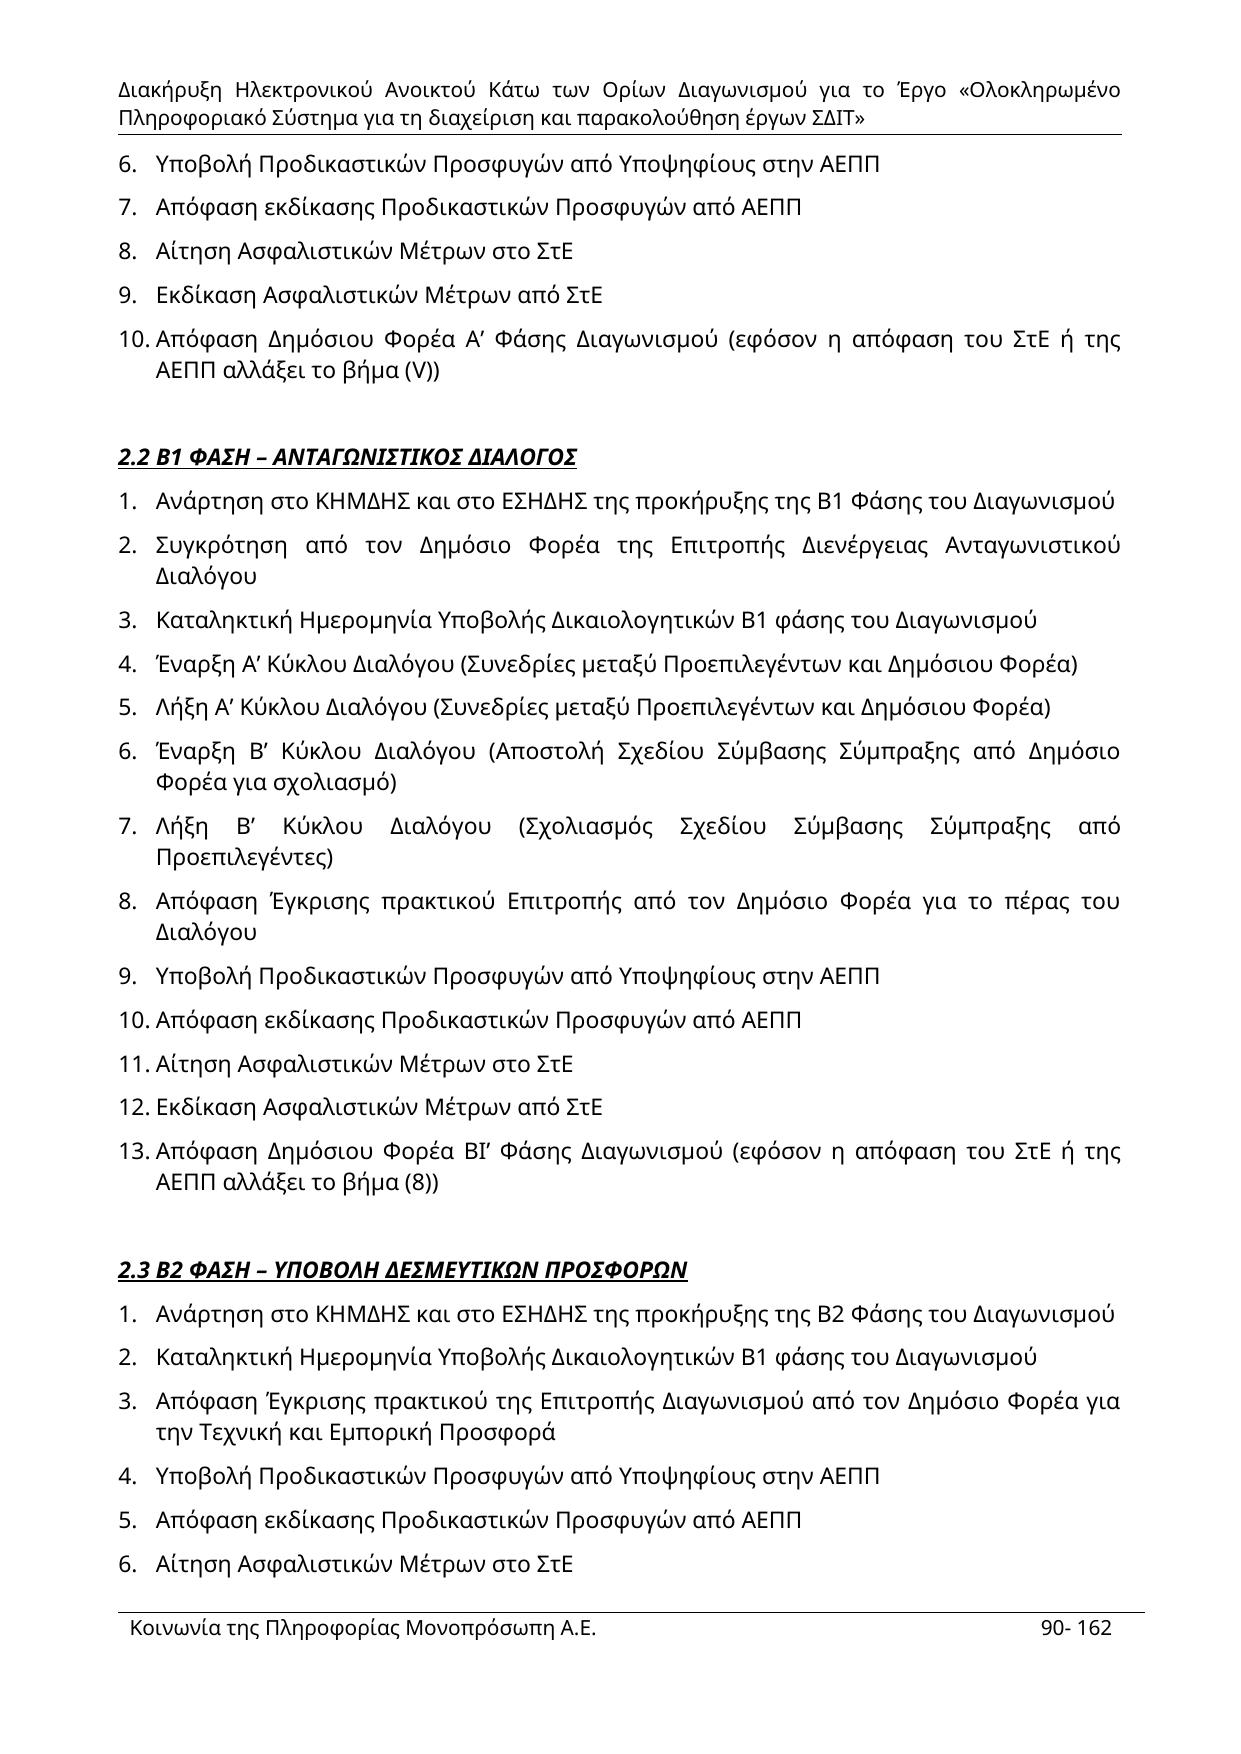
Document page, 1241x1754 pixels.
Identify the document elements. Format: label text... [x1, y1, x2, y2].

list Αίτηση Ασφαλιστικών Μέτρων στο ΣτΕ [118, 1547, 1122, 1579]
list Λήξη Β’ Κύκλου Διαλόγου (Σχολιασμός Σχεδίου Σύμβασης Σύμπραξης από Προεπιλεγέντες) [118, 810, 1122, 872]
list Ανάρτηση στο ΚΗΜΔΗΣ και στο ΕΣΗΔΗΣ της προκήρυξης της Β1 Φάσης του Διαγωνισμού [118, 485, 1122, 516]
list Απόφαση Δημόσιου Φορέα ΒΙ’ Φάσης Διαγωνισμού (εφόσον η απόφαση του ΣτΕ ή της ΑΕΠΠ αλλάξει το βήμα (8)) [118, 1135, 1122, 1197]
list Εκδίκαση Ασφαλιστικών Μέτρων από ΣτΕ [118, 1091, 1122, 1122]
list Απόφαση Δημόσιου Φορέα Α’ Φάσης Διαγωνισμού (εφόσον η απόφαση του ΣτΕ ή της ΑΕΠΠ αλλάξει το βήμα (V)) [118, 322, 1122, 385]
list Απόφαση Έγκρισης πρακτικού της Επιτροπής Διαγωνισμού από τον Δημόσιο Φορέα για την Τεχνική και Εμπορική Προσφορά [118, 1385, 1122, 1447]
list Έναρξη Β’ Κύκλου Διαλόγου (Αποστολή Σχεδίου Σύμβασης Σύμπραξης από Δημόσιο Φορέα για σχολιασμό) [118, 735, 1122, 797]
list Αίτηση Ασφαλιστικών Μέτρων στο ΣτΕ [118, 1047, 1122, 1079]
list Απόφαση εκδίκασης Προδικαστικών Προσφυγών από ΑΕΠΠ [118, 1504, 1122, 1535]
list Συγκρότηση από τον Δημόσιο Φορέα της Επιτροπής Διενέργειας Ανταγωνιστικού Διαλόγου [118, 529, 1122, 591]
list Απόφαση Έγκρισης πρακτικού Επιτροπής από τον Δημόσιο Φορέα για το πέρας του Διαλόγου [118, 885, 1122, 947]
list Απόφαση εκδίκασης Προδικαστικών Προσφυγών από ΑΕΠΠ [118, 1004, 1122, 1035]
text 2.2 Β1 ΦΑΣΗ – ΑΝΤΑΓΩΝΙΣΤΙΚΟΣ ΔΙΑΛΟΓΟΣ [118, 441, 1122, 472]
text 2.3 Β2 ΦΑΣΗ – ΥΠΟΒΟΛΗ ΔΕΣΜΕΥΤΙΚΩΝ ΠΡΟΣΦΟΡΩΝ [118, 1254, 1122, 1285]
list Υποβολή Προδικαστικών Προσφυγών από Υποψηφίους στην ΑΕΠΠ [118, 960, 1122, 991]
list Καταληκτική Ημερομηνία Υποβολής Δικαιολογητικών Β1 φάσης του Διαγωνισμού [118, 604, 1122, 635]
list Ανάρτηση στο ΚΗΜΔΗΣ και στο ΕΣΗΔΗΣ της προκήρυξης της Β2 Φάσης του Διαγωνισμού [118, 1297, 1122, 1329]
list Λήξη Α’ Κύκλου Διαλόγου (Συνεδρίες μεταξύ Προεπιλεγέντων και Δημόσιου Φορέα) [118, 691, 1122, 722]
list Υποβολή Προδικαστικών Προσφυγών από Υποψηφίους στην ΑΕΠΠ [118, 1460, 1122, 1491]
list Έναρξη Α’ Κύκλου Διαλόγου (Συνεδρίες μεταξύ Προεπιλεγέντων και Δημόσιου Φορέα) [118, 647, 1122, 679]
list Απόφαση εκδίκασης Προδικαστικών Προσφυγών από ΑΕΠΠ [118, 191, 1122, 222]
list Αίτηση Ασφαλιστικών Μέτρων στο ΣτΕ [118, 235, 1122, 266]
list Εκδίκαση Ασφαλιστικών Μέτρων από ΣτΕ [118, 279, 1122, 310]
list Καταληκτική Ημερομηνία Υποβολής Δικαιολογητικών Β1 φάσης του Διαγωνισμού [118, 1341, 1122, 1372]
list Υποβολή Προδικαστικών Προσφυγών από Υποψηφίους στην ΑΕΠΠ [118, 147, 1122, 179]
